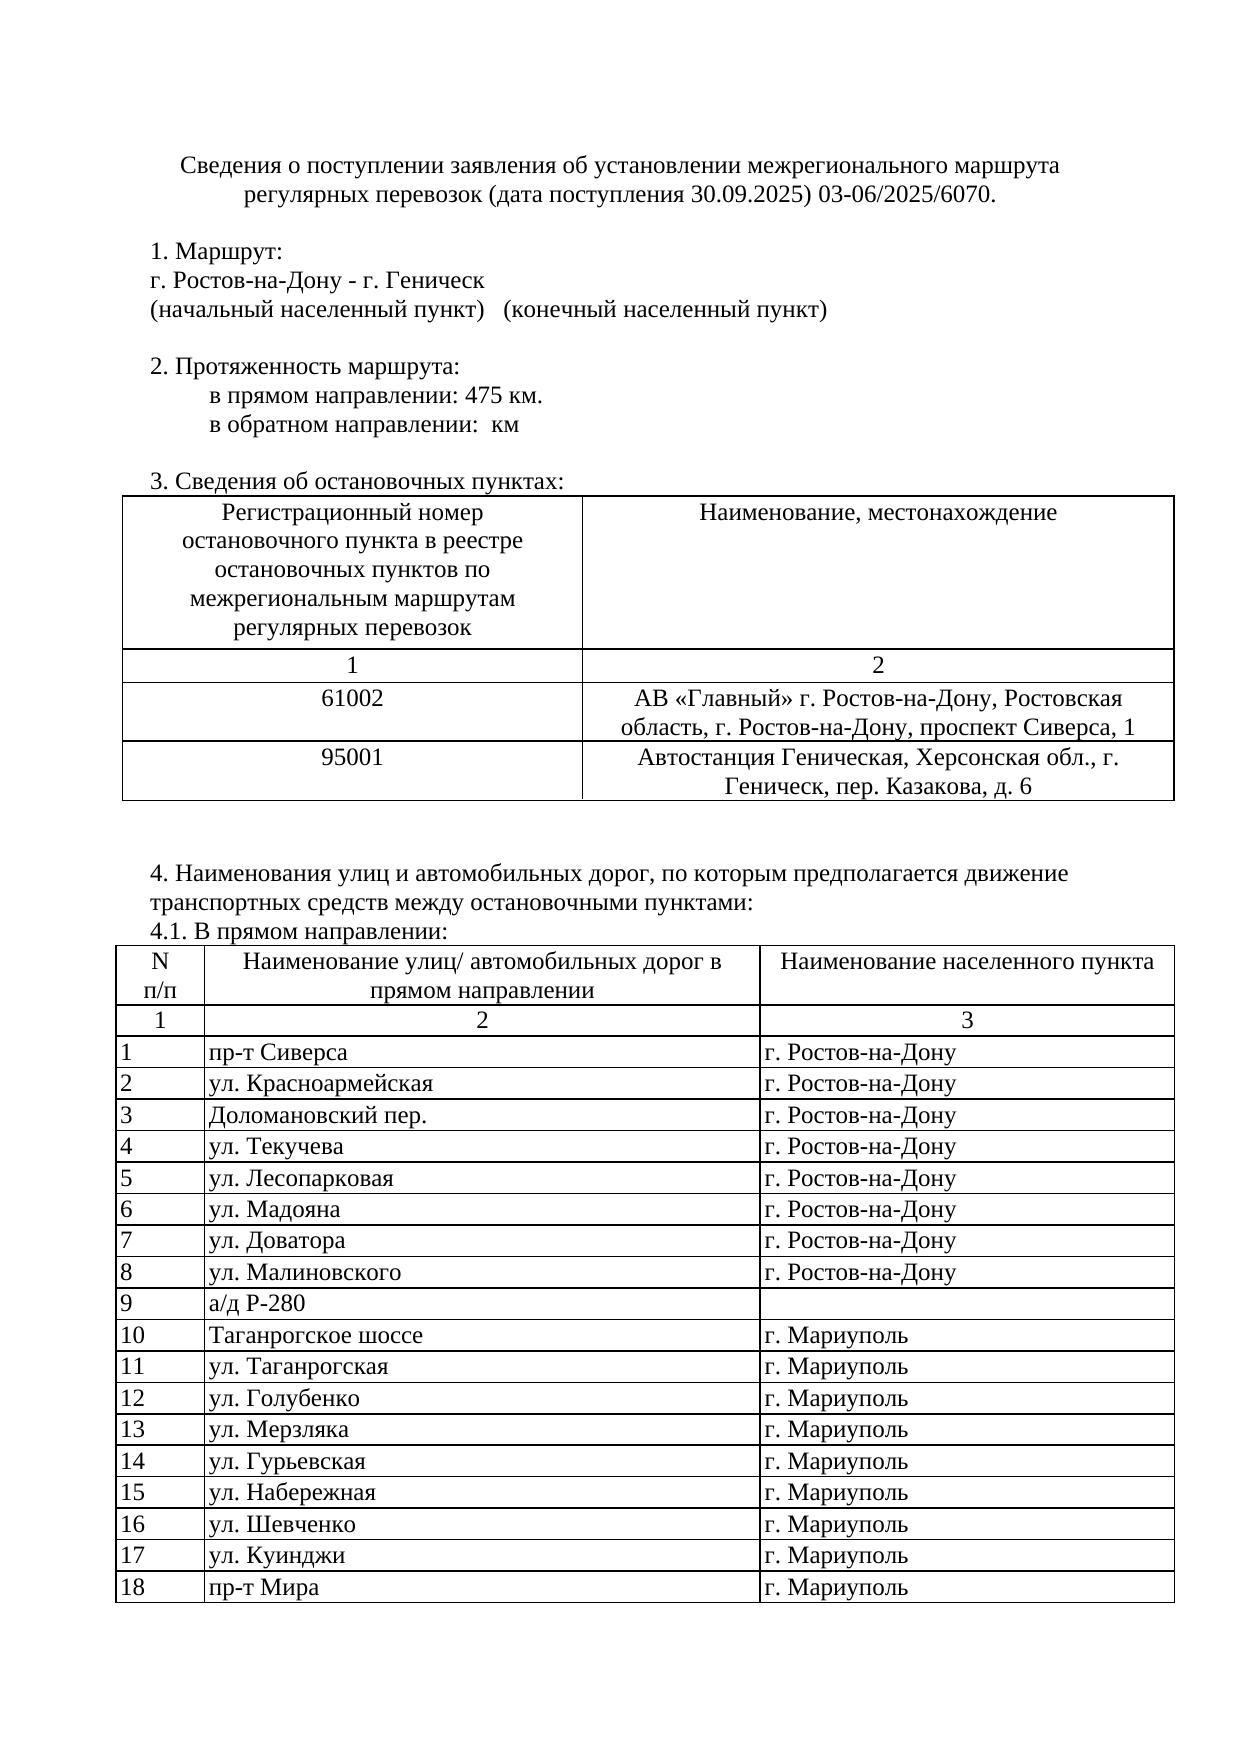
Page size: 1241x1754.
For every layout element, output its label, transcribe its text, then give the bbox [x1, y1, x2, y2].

table_cell 5 [117, 1163, 204, 1193]
table_cell пр-т Мира [205, 1572, 759, 1602]
table_cell г. Ростов-на-Дону [761, 1194, 1174, 1224]
table_cell ул. Красноармейская [205, 1068, 759, 1098]
table_cell 17 [117, 1540, 204, 1570]
table_cell 13 [117, 1415, 204, 1444]
table_cell ул. Доватора [205, 1226, 759, 1256]
table_cell 10 [117, 1320, 204, 1350]
table_cell ул. Лесопарковая [205, 1163, 759, 1193]
table_cell 3 [761, 1006, 1174, 1035]
table_cell Таганрогское шоссе [205, 1320, 759, 1350]
table_cell 1 [123, 650, 582, 681]
table_cell 7 [117, 1226, 204, 1256]
text г. Ростов-на-Дону - г. Геническ [150, 265, 1090, 294]
table_cell ул. Шевченко [205, 1509, 759, 1539]
table_cell г. Мариуполь [761, 1415, 1174, 1444]
table_cell г. Мариуполь [761, 1320, 1174, 1350]
text Сведения о поступлении заявления об установлении межрегионального маршрута регулярных перевозок (дата поступления 30.09.2025) 03-06/2025/6070. [150, 150, 1090, 207]
text в обратном направлении: км [150, 409, 1090, 437]
table_cell г. Ростов-на-Дону [761, 1257, 1174, 1287]
table_cell г. Мариуполь [761, 1446, 1174, 1476]
table_cell ул. Гурьевская [205, 1446, 759, 1476]
table_cell г. Мариуполь [761, 1572, 1174, 1602]
table_cell г. Ростов-на-Дону [761, 1163, 1174, 1193]
table_cell 16 [117, 1509, 204, 1539]
table_cell ул. Куинджи [205, 1540, 759, 1570]
table_cell а/д Р-280 [205, 1289, 759, 1318]
text 3. Сведения об остановочных пунктах: [150, 466, 1090, 495]
table_cell 2 [205, 1006, 759, 1035]
table_cell Автостанция Геническая, Херсонская обл., г. Геническ, пер. Казакова, д. 6 [583, 742, 1173, 799]
table_cell ул. Мерзляка [205, 1415, 759, 1444]
table_cell 1 [117, 1006, 204, 1035]
text (начальный населенный пункт) (конечный населенный пункт) [150, 294, 1090, 322]
table_cell г. Ростов-на-Дону [761, 1068, 1174, 1098]
table_cell 1 [117, 1037, 204, 1067]
table_cell 6 [117, 1194, 204, 1224]
table_header Наименование населенного пункта [761, 946, 1174, 1004]
table_cell 15 [117, 1477, 204, 1507]
table_cell ул. Голубенко [205, 1383, 759, 1413]
table_cell г. Ростов-на-Дону [761, 1131, 1174, 1161]
table_cell 18 [117, 1572, 204, 1602]
table_cell 2 [583, 650, 1173, 681]
table_cell ул. Малиновского [205, 1257, 759, 1287]
table_header Регистрационный номер остановочного пункта в реестре остановочных пунктов по межрегиональным маршрутам регулярных перевозок [123, 497, 582, 648]
table_cell ул. Набережная [205, 1477, 759, 1507]
table_cell ул. Мадояна [205, 1194, 759, 1224]
text 2. Протяженность маршрута: [150, 351, 1090, 380]
table_cell 95001 [123, 742, 582, 799]
table_header Наименование улиц/ автомобильных дорог в прямом направлении [205, 946, 759, 1004]
table_cell 61002 [123, 683, 582, 740]
table_cell г. Мариуполь [761, 1383, 1174, 1413]
table_cell 14 [117, 1446, 204, 1476]
table_cell АВ «Главный» г. Ростов-на-Дону, Ростовская область, г. Ростов-на-Дону, проспект Сиверса, 1 [583, 683, 1173, 740]
table_cell 3 [117, 1100, 204, 1130]
text 4. Наименования улиц и автомобильных дорог, по которым предполагается движение транспортных средств между остановочными пунктами: [150, 858, 1090, 916]
table_cell 12 [117, 1383, 204, 1413]
table_cell 2 [117, 1068, 204, 1098]
table_header Наименование, местонахождение [583, 497, 1173, 648]
table_cell пр-т Сиверса [205, 1037, 759, 1067]
table_cell г. Мариуполь [761, 1477, 1174, 1507]
table_cell 11 [117, 1352, 204, 1381]
text 4.1. В прямом направлении: [150, 916, 1090, 945]
table_cell [761, 1289, 1174, 1318]
table_cell 8 [117, 1257, 204, 1287]
text 1. Маршрут: [150, 236, 1090, 265]
table_header N п/п [117, 946, 204, 1004]
text в прямом направлении: 475 км. [150, 380, 1090, 409]
table_cell г. Ростов-на-Дону [761, 1226, 1174, 1256]
table_cell г. Ростов-на-Дону [761, 1100, 1174, 1130]
table_cell ул. Текучева [205, 1131, 759, 1161]
table_cell г. Ростов-на-Дону [761, 1037, 1174, 1067]
table_cell 4 [117, 1131, 204, 1161]
table_cell г. Мариуполь [761, 1352, 1174, 1381]
table_cell 9 [117, 1289, 204, 1318]
table_cell г. Мариуполь [761, 1540, 1174, 1570]
table_cell г. Мариуполь [761, 1509, 1174, 1539]
table_cell ул. Таганрогская [205, 1352, 759, 1381]
table_cell Доломановский пер. [205, 1100, 759, 1130]
